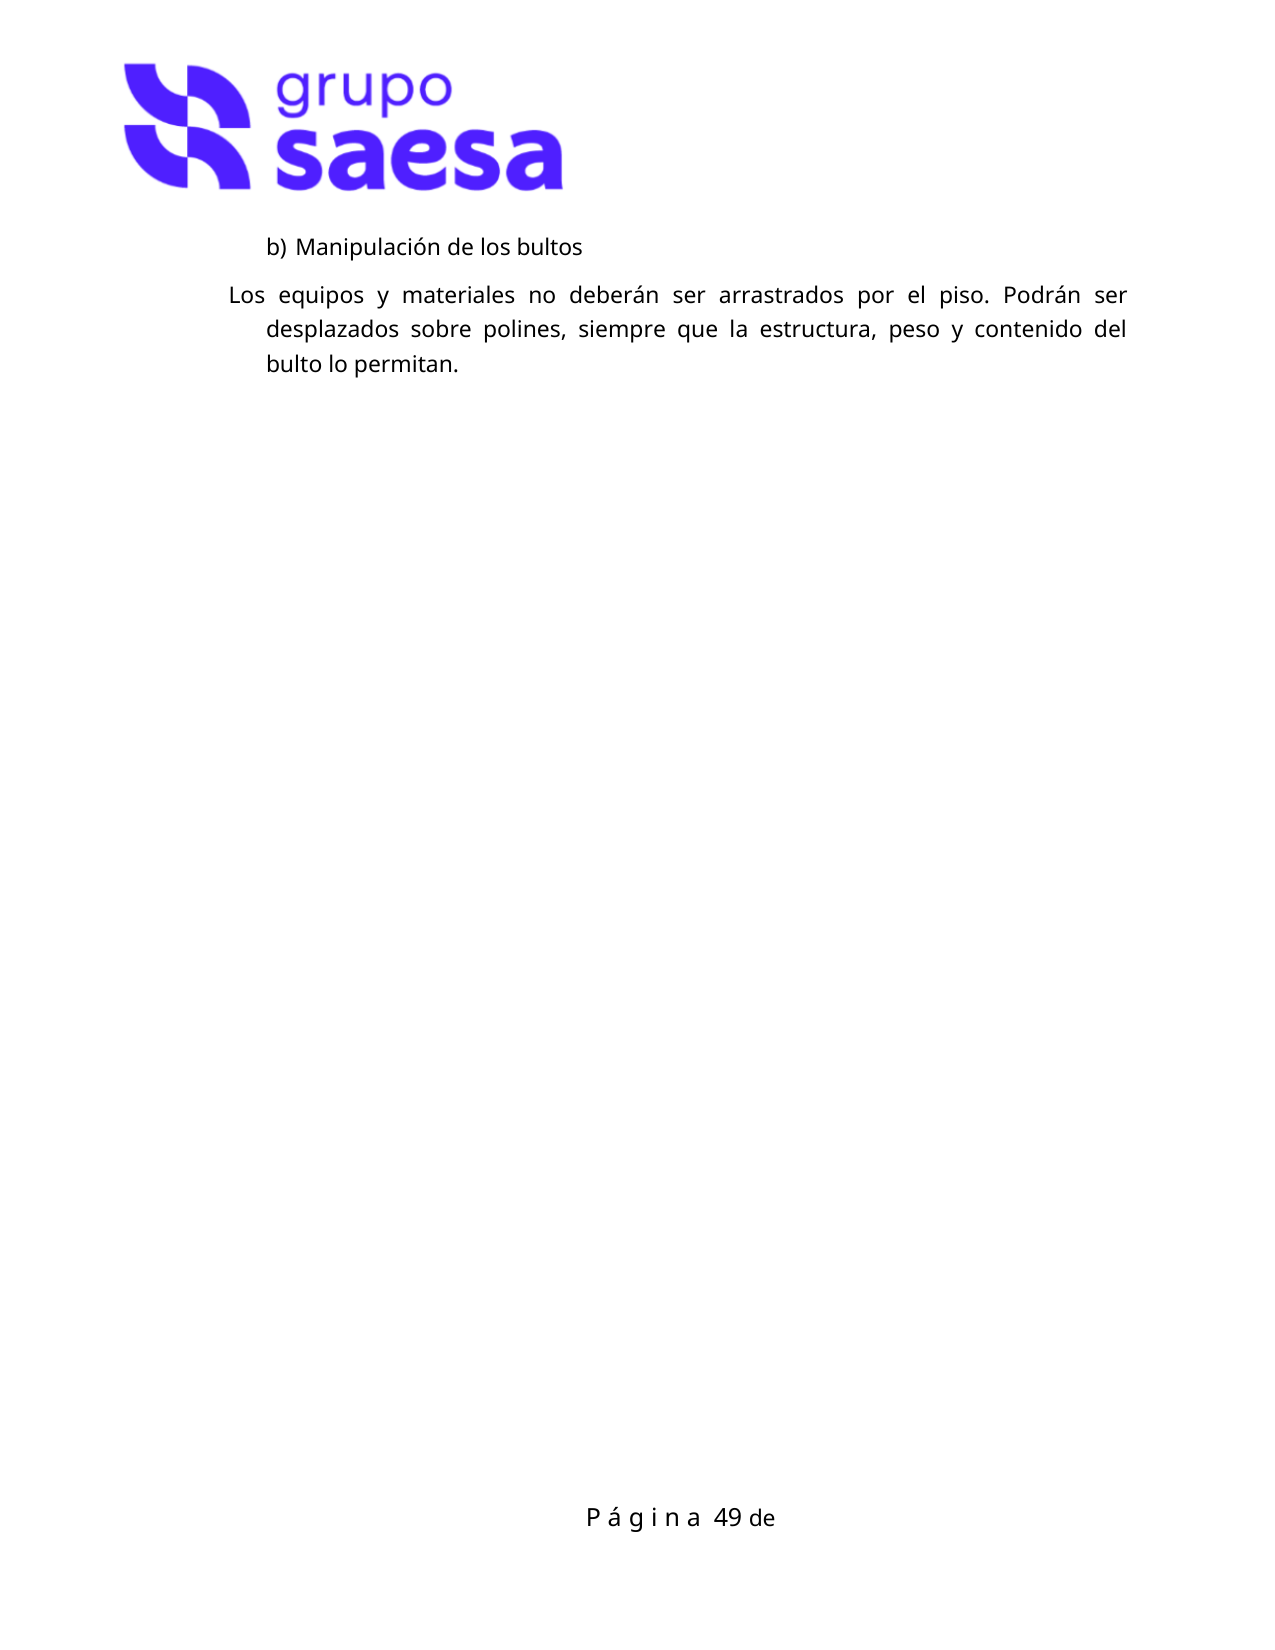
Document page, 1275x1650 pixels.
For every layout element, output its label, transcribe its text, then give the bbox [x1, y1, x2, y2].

picture [112, 54, 569, 195]
list Manipulación de los bultos [266, 231, 1162, 262]
text Los equipos y materiales no deberán ser arrastrados por el piso. Podrán ser desplazados sobre polines, siempre que la estructura, peso y contenido del bulto lo permitan. [228, 278, 1127, 379]
